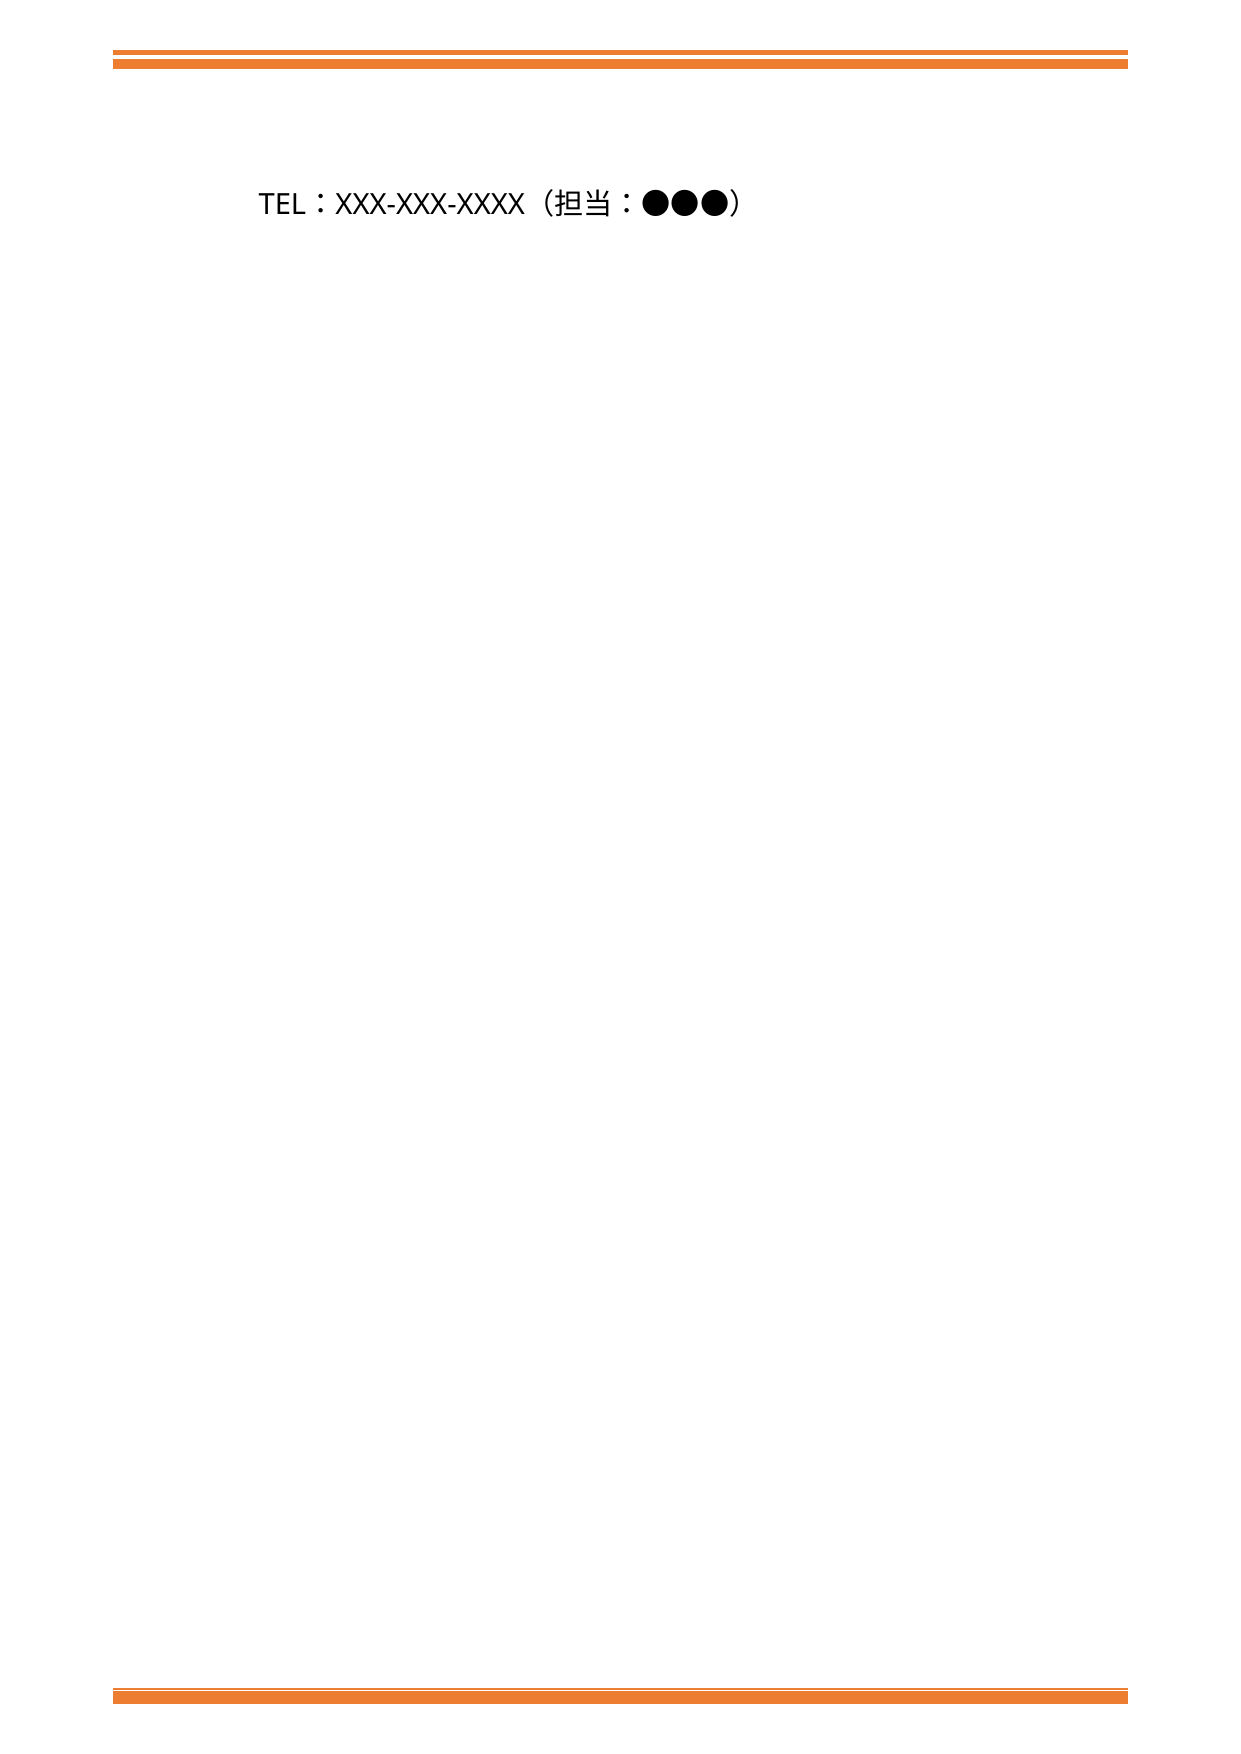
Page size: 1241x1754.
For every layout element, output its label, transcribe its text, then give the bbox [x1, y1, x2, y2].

text TEL：XXX-XXX-XXXX（担当：●●●） [112, 164, 1128, 239]
